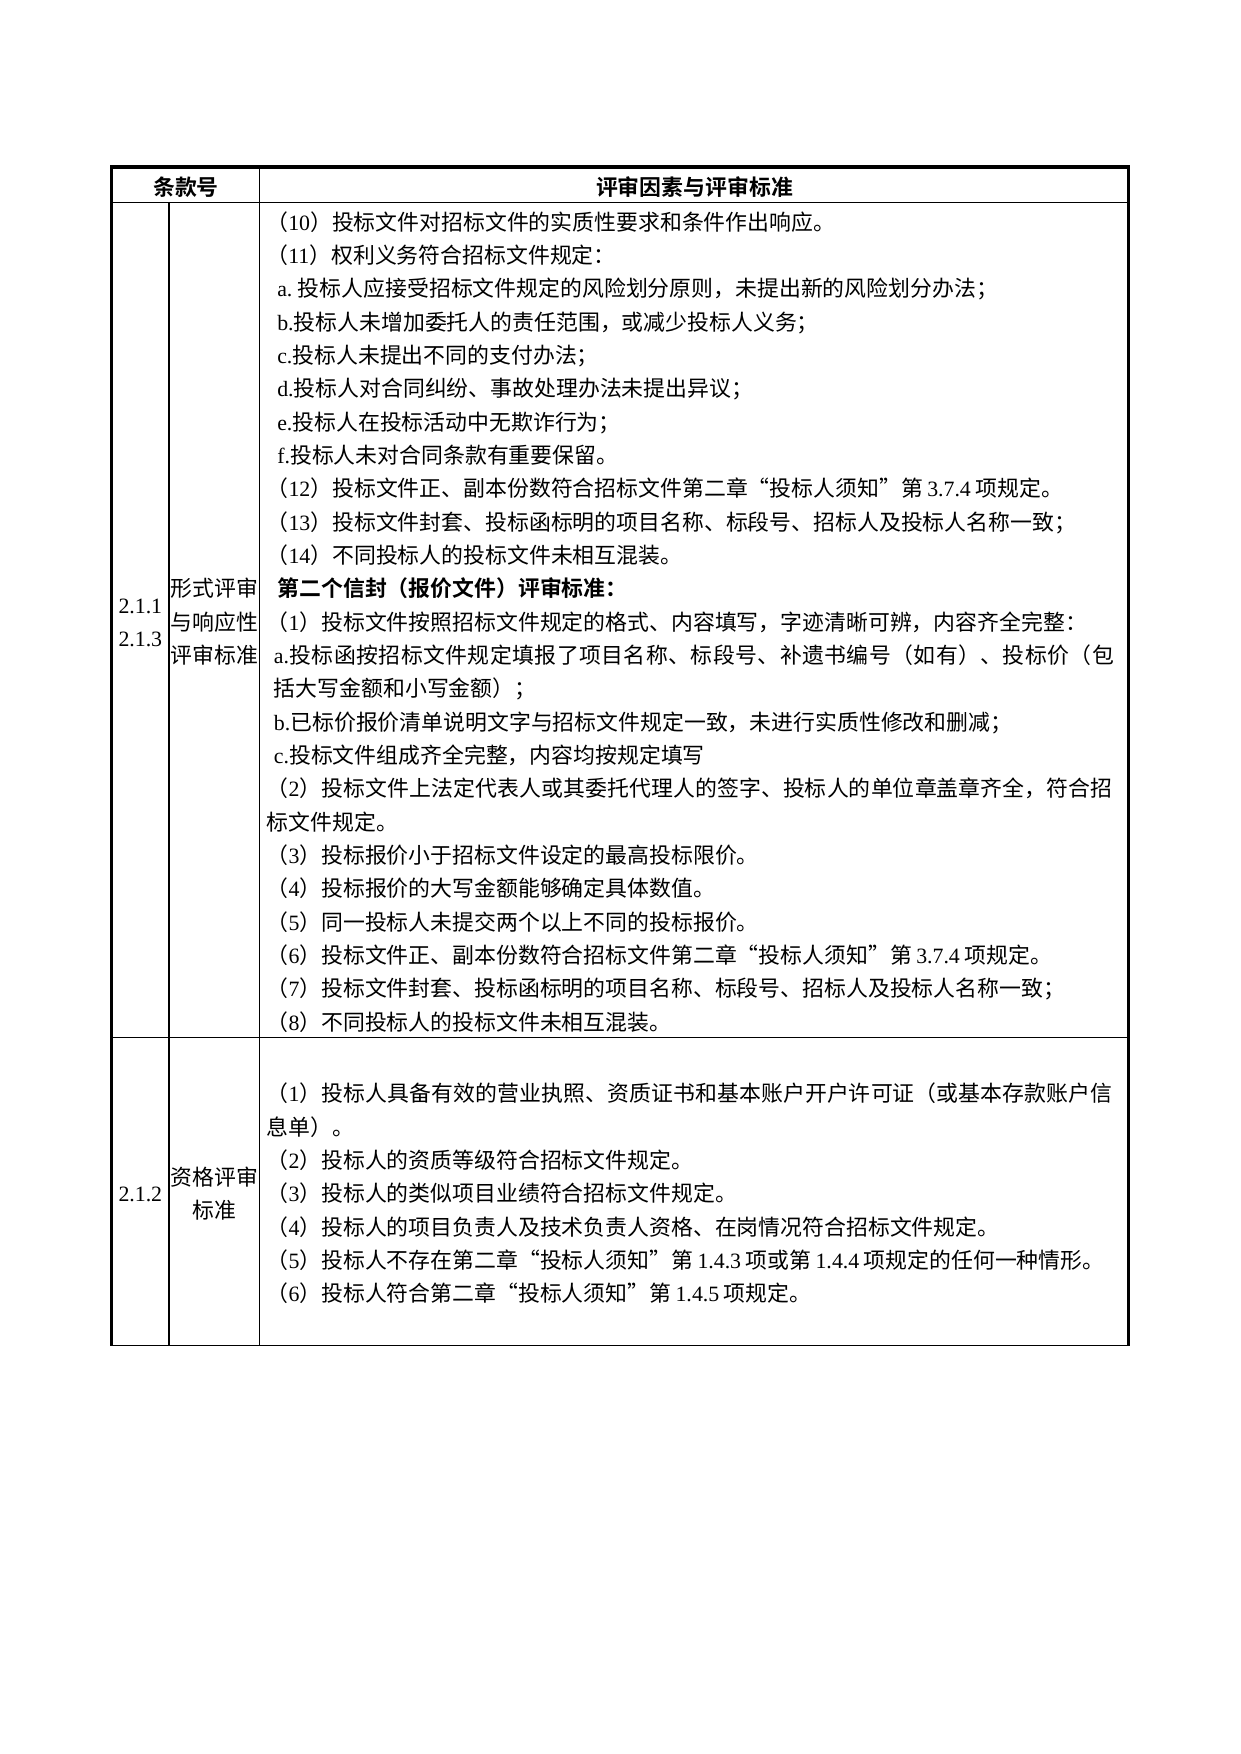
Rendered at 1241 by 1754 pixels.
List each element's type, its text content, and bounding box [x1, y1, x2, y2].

table_cell （1）投标人具备有效的营业执照、资质证书和基本账户开户许可证（或基本存款账户信息单）。 （2）投标人的资质等级符合招标文件规定。 （3）投标人的类似项目业绩符合招标文件规定。 （4）投标人的项目负责人及技术负责人资格、在岗情况符合招标文件规定。 （5）投标人不存在第二章“投标人须知”第1.4.3项或第1.4.4项规定的任何一种情形。 （6）投标人符合第二章“投标人须知”第1.4.5项规定。 [260, 1038, 1127, 1345]
table_cell （10）投标文件对招标文件的实质性要求和条件作出响应。 （11）权利义务符合招标文件规定： a. 投标人应接受招标文件规定的风险划分原则，未提出新的风险划分办法； b.投标人未增加委托人的责任范围，或减少投标人义务； c.投标人未提出不同的支付办法； d.投标人对合同纠纷、事故处理办法未提出异议； e.投标人在投标活动中无欺诈行为； f.投标人未对合同条款有重要保留。 （12）投标文件正、副本份数符合招标文件第二章“投标人须知”第3.7.4项规定。 （13）投标文件封套、投标函标明的项目名称、标段号、招标人及投标人名称一致； （14）不同投标人的投标文件未相互混装。 第二个信封（报价文件）评审标准： （1）投标文件按照招标文件规定的格式、内容填写，字迹清晰可辨，内容齐全完整： a.投标函按招标文件规定填报了项目名称、标段号、补遗书编号（如有）、投标价（包括大写金额和小写金额）； b.已标价报价清单说明文字与招标文件规定一致，未进行实质性修改和删减； c.投标文件组成齐全完整，内容均按规定填写 （2）投标文件上法定代表人或其委托代理人的签字、投标人的单位章盖章齐全，符合招标文件规定。 （3）投标报价小于招标文件设定的最高投标限价。 （4）投标报价的大写金额能够确定具体数值。 （5）同一投标人未提交两个以上不同的投标报价。 （6）投标文件正、副本份数符合招标文件第二章“投标人须知”第3.7.4项规定。 （7）投标文件封套、投标函标明的项目名称、标段号、招标人及投标人名称一致； （8）不同投标人的投标文件未相互混装。 [260, 203, 1127, 1037]
table_header 条款号 [113, 169, 259, 202]
table_cell 2.1.1 2.1.3 [113, 203, 168, 1037]
table_header 评审因素与评审标准 [260, 169, 1127, 202]
table_cell 2.1.2 [113, 1038, 168, 1345]
table_cell 资格评审 标准 [170, 1038, 259, 1345]
table_cell 形式评审与响应性评审标准 [170, 203, 259, 1037]
